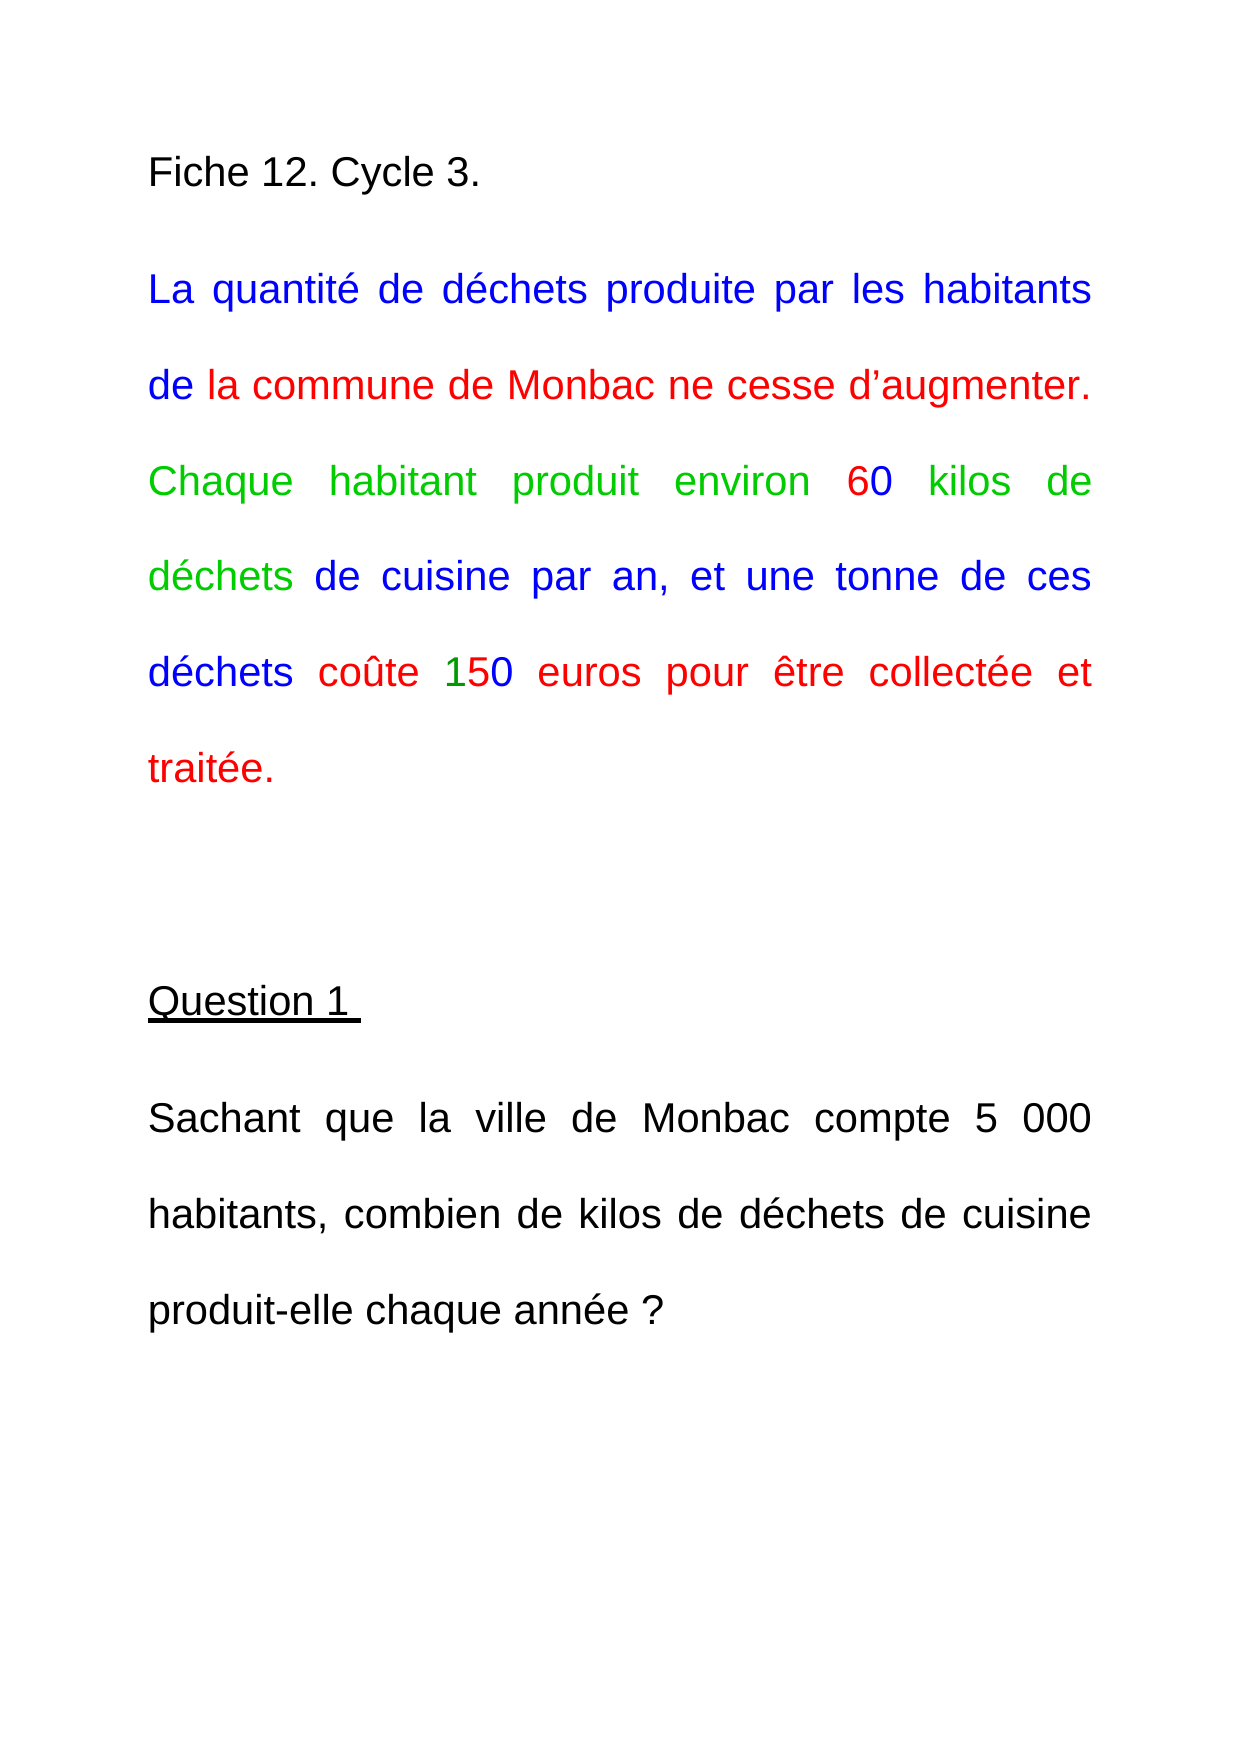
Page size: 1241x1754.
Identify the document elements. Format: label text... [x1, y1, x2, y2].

text Fiche 12. Cycle 3. [148, 148, 1093, 196]
text La quantité de déchets produite par les habitants de la commune de Monbac ne cesse d’augmenter. Chaque habitant produit environ 60 kilos de déchets de cuisine par an, et une tonne de ces déchets coûte 150 euros pour être collectée et traitée. [148, 264, 1093, 791]
text Sachant que la ville de Monbac compte 5 000 habitants, combien de kilos de déchets de cuisine produit-elle chaque année ? [148, 1093, 1093, 1333]
text Question 1 [148, 977, 1093, 1025]
